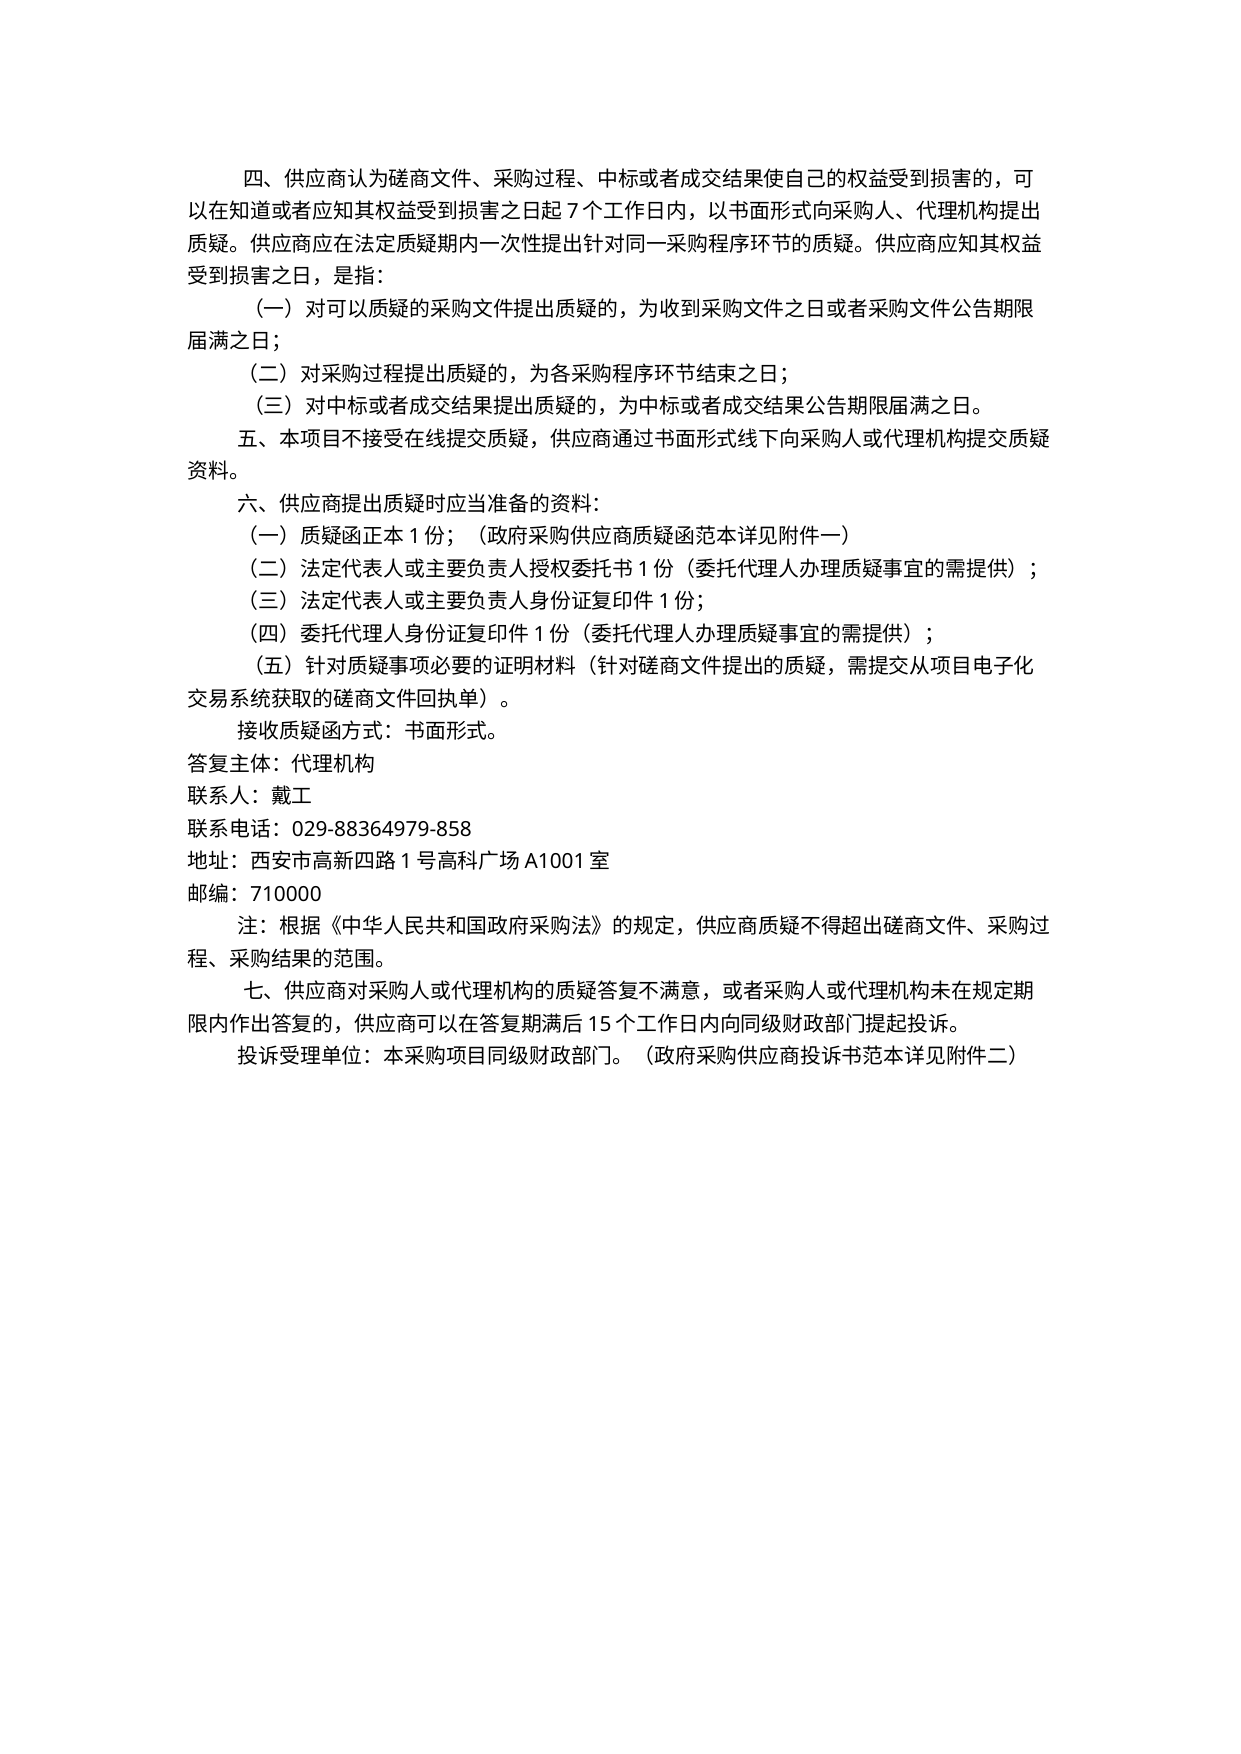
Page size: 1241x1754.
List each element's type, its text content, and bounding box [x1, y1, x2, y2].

text （一）对可以质疑的采购文件提出质疑的，为收到采购文件之日或者采购文件公告期限届满之日； [187, 292, 1053, 357]
text （五）针对质疑事项必要的证明材料（针对磋商文件提出的质疑，需提交从项目电子化交易系统获取的磋商文件回执单）。 [187, 649, 1053, 714]
text 投诉受理单位：本采购项目同级财政部门。（政府采购供应商投诉书范本详见附件二） [187, 1039, 1053, 1072]
text 接收质疑函方式：书面形式。 [187, 714, 1053, 747]
text 邮编：710000 [187, 877, 1053, 909]
text （三）法定代表人或主要负责人身份证复印件1份； [187, 584, 1053, 617]
text 四、供应商认为磋商文件、采购过程、中标或者成交结果使自己的权益受到损害的，可以在知道或者应知其权益受到损害之日起7个工作日内，以书面形式向采购人、代理机构提出质疑。供应商应在法定质疑期内一次性提出针对同一采购程序环节的质疑。供应商应知其权益受到损害之日，是指： [187, 162, 1053, 292]
text （三）对中标或者成交结果提出质疑的，为中标或者成交结果公告期限届满之日。 [187, 389, 1053, 422]
text 联系电话：029-88364979-858 [187, 812, 1053, 844]
text （二）法定代表人或主要负责人授权委托书1份（委托代理人办理质疑事宜的需提供）； [187, 552, 1053, 584]
text 六、供应商提出质疑时应当准备的资料： [187, 487, 1053, 519]
text 联系人：戴工 [187, 779, 1053, 812]
text 注：根据《中华人民共和国政府采购法》的规定，供应商质疑不得超出磋商文件、采购过程、采购结果的范围。 [187, 909, 1053, 974]
text 地址：西安市高新四路1号高科广场A1001室 [187, 844, 1053, 877]
text （二）对采购过程提出质疑的，为各采购程序环节结束之日； [187, 357, 1053, 389]
text 答复主体：代理机构 [187, 747, 1053, 779]
text （四）委托代理人身份证复印件1份（委托代理人办理质疑事宜的需提供）； [187, 617, 1053, 649]
text 七、供应商对采购人或代理机构的质疑答复不满意，或者采购人或代理机构未在规定期限内作出答复的，供应商可以在答复期满后15个工作日内向同级财政部门提起投诉。 [187, 974, 1053, 1039]
text （一）质疑函正本1份；（政府采购供应商质疑函范本详见附件一） [187, 519, 1053, 552]
text 五、本项目不接受在线提交质疑，供应商通过书面形式线下向采购人或代理机构提交质疑资料。 [187, 422, 1053, 487]
